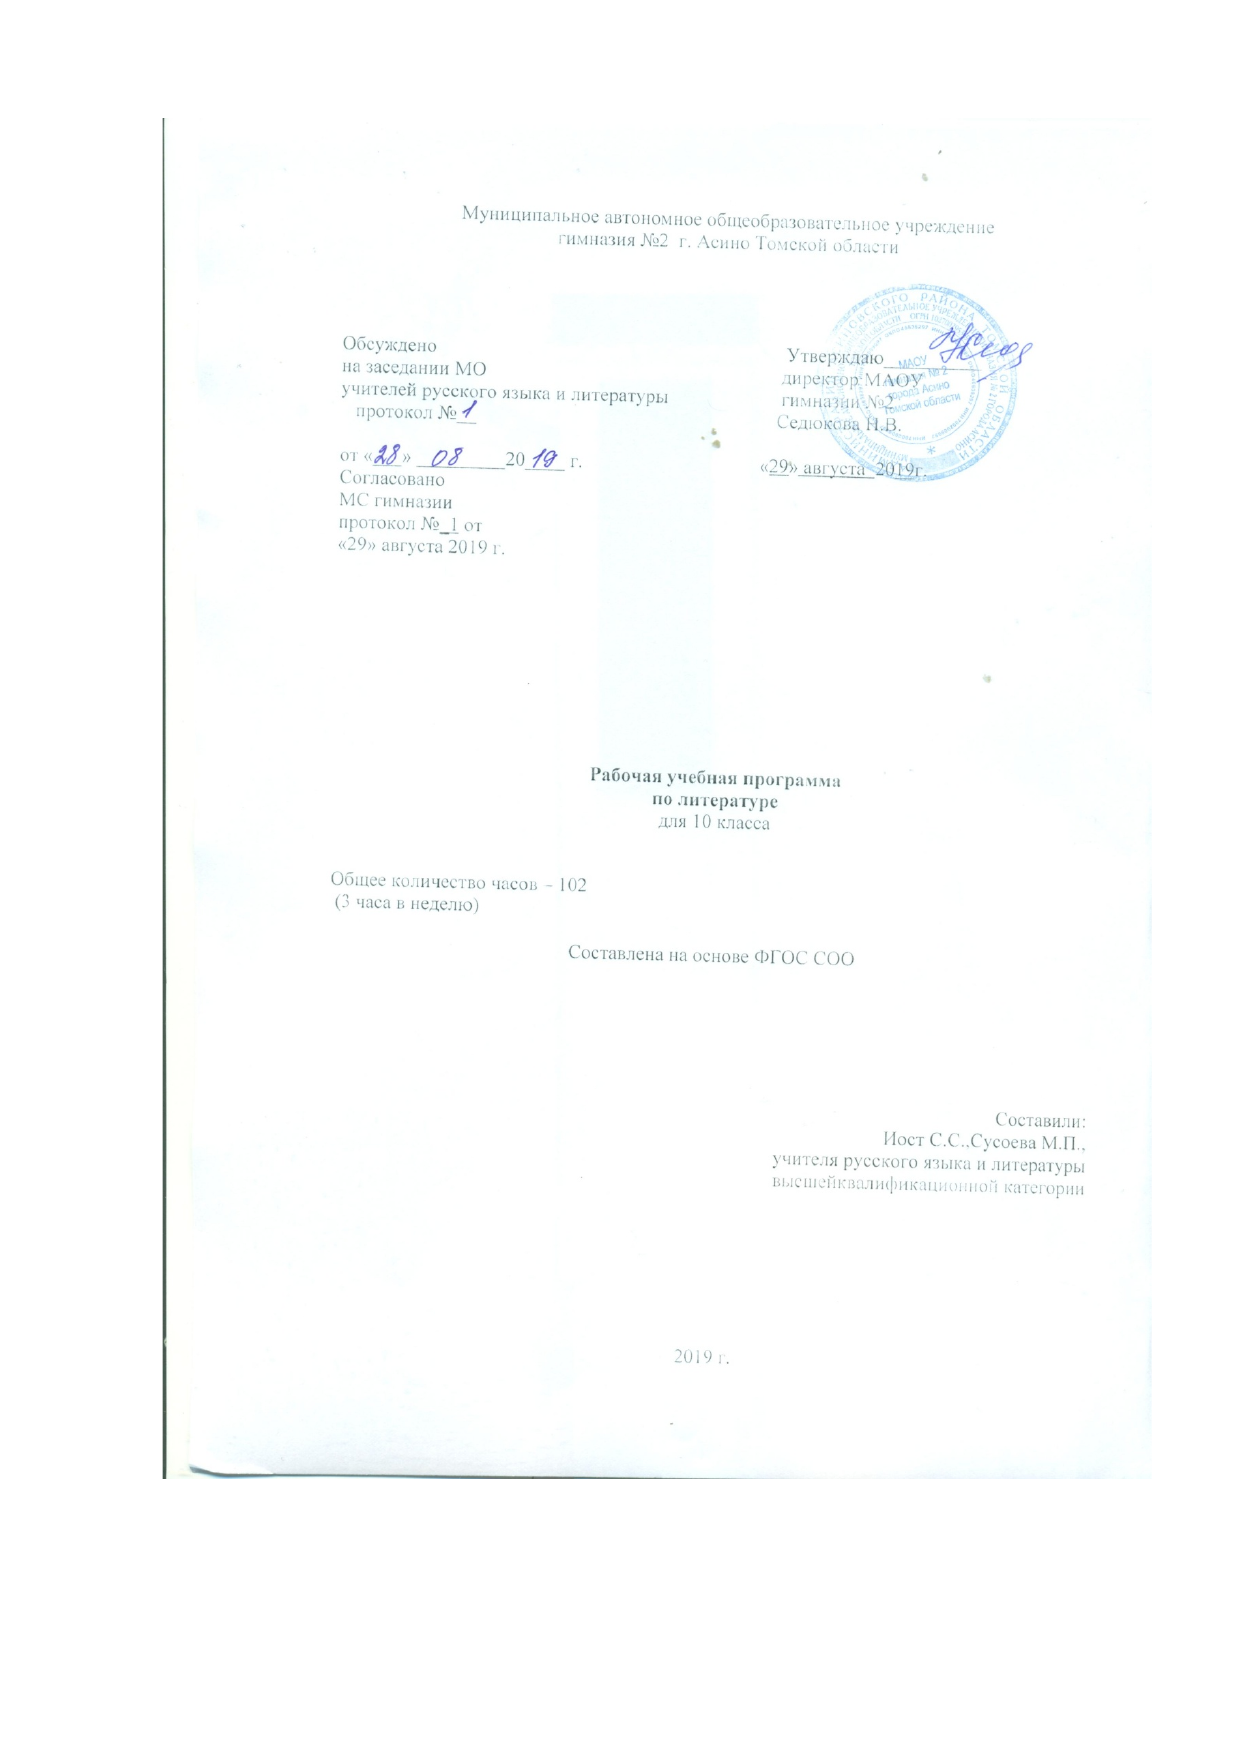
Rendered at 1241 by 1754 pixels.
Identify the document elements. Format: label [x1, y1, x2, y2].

picture [162, 118, 1152, 1479]
